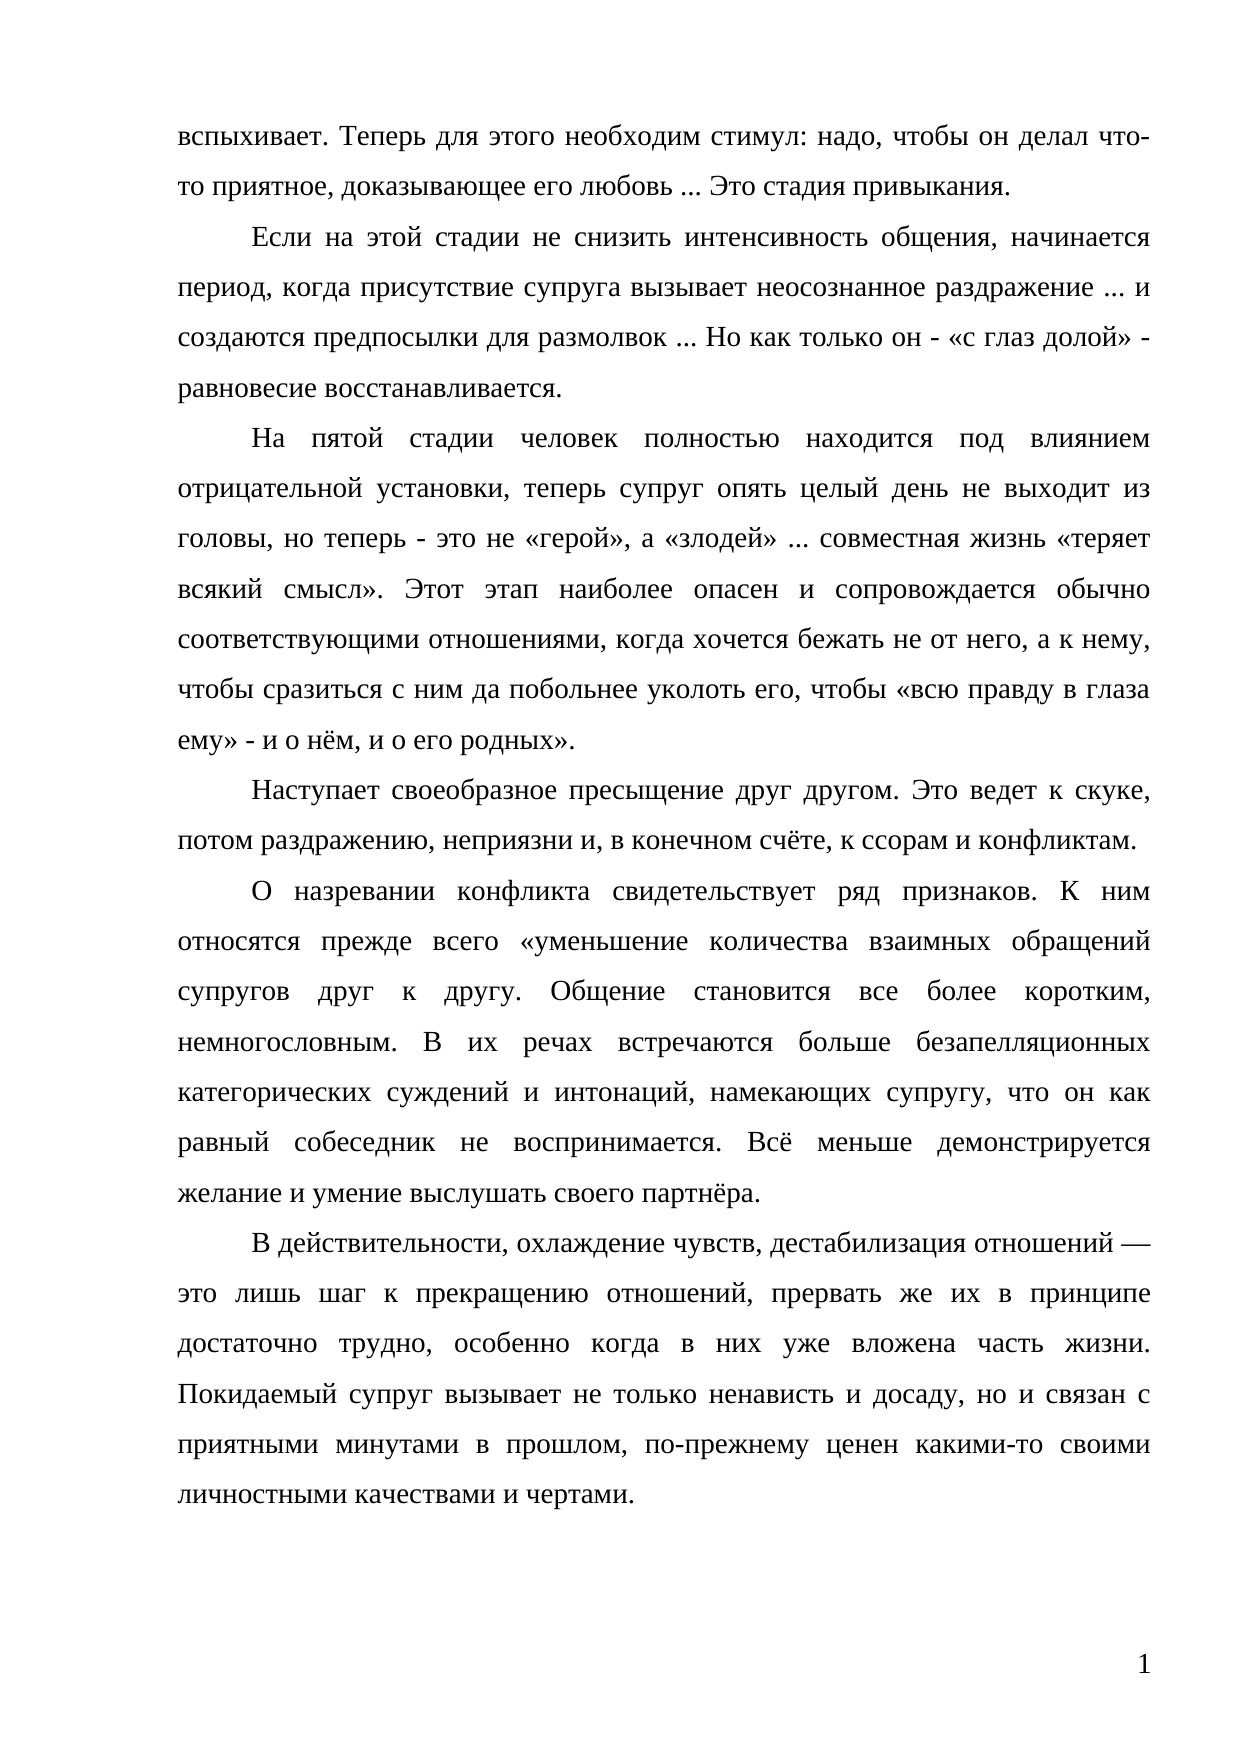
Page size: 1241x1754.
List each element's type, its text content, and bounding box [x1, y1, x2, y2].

text На пятой стадии человек полностью находится под влиянием отрицательной установки, теперь супруг опять целый день не выходит из головы, но теперь - это не «герой», а «злодей» ... совместная жизнь «теряет всякий смысл». Этот этап наиболее опасен и сопровождается обычно соответствующими отношениями, когда хочется бежать не от него, а к нему, чтобы сразиться с ним да побольнее уколоть его, чтобы «всю правду в глаза ему» - и о нём, и о его родных». [177, 420, 1152, 755]
text В действительности, охлаждение чувств, дестабилизация отношений — это лишь шаг к прекращению отношений, прервать же их в принципе достаточно трудно, особенно когда в них уже вложена часть жизни. Покидаемый супруг вызывает не только ненависть и досаду, но и связан с приятными минутами в прошлом, по-прежнему ценен какими-то своими личностными качествами и чертами. [177, 1225, 1152, 1510]
text О назревании конфликта свидетельствует ряд признаков. К ним относятся прежде всего «уменьшение количества взаимных обращений супругов друг к другу. Общение становится все более коротким, немногословным. В их речах встречаются больше безапелляционных категорических суждений и интонаций, намекающих супругу, что он как равный собеседник не воспринимается. Всё меньше демонстрируется желание и умение выслушать своего партнёра. [177, 873, 1152, 1208]
text Если на этой стадии не снизить интенсивность общения, начинается период, когда присутствие супруга вызывает неосознанное раздражение ... и создаются предпосылки для размолвок ... Но как только он - «с глаз долой» - равновесие восстанавливается. [177, 219, 1152, 403]
text Наступает своеобразное пресыщение друг другом. Это ведет к скуке, потом раздражению, неприязни и, в конечном счёте, к ссорам и конфликтам. [177, 772, 1152, 856]
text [177, 118, 1152, 202]
